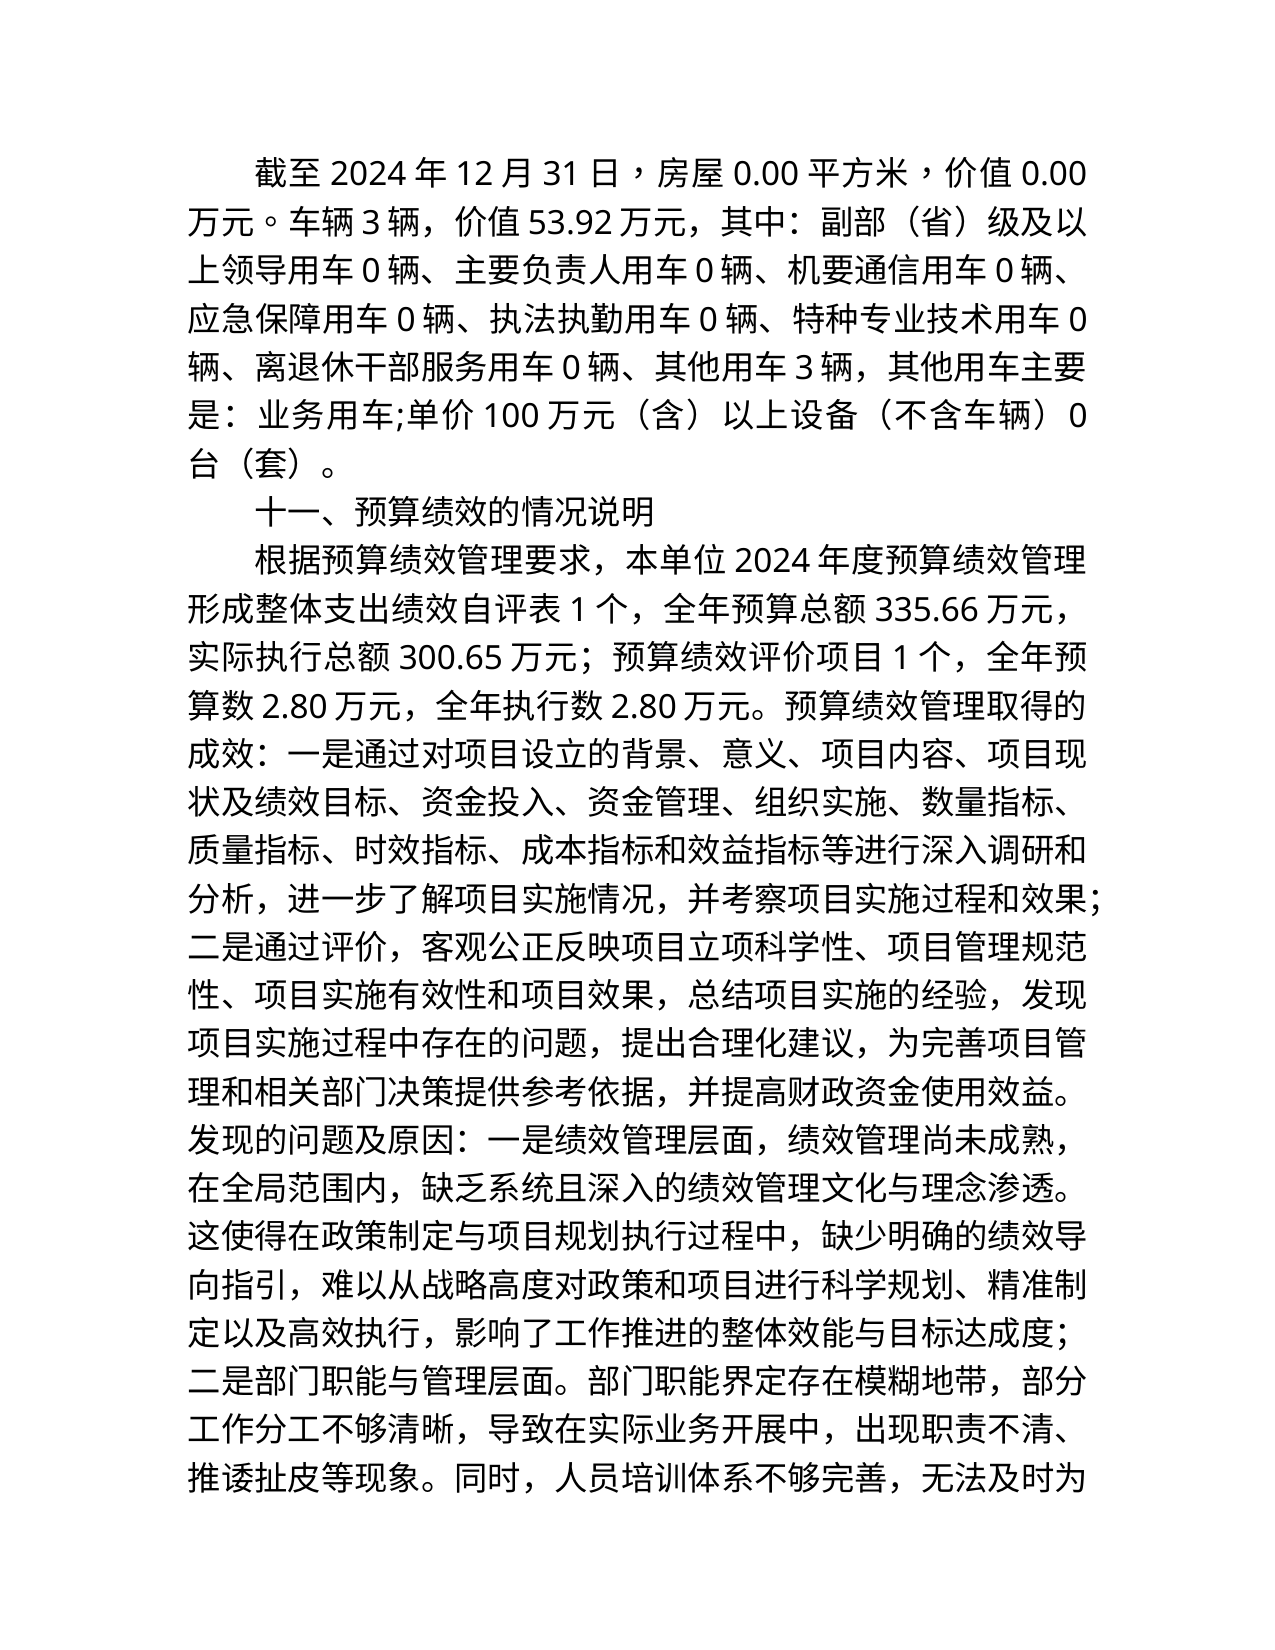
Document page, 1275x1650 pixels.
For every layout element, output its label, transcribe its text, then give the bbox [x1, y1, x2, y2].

text 十一、预算绩效的情况说明 [187, 486, 1087, 534]
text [187, 534, 1087, 1499]
text 截至2024年12月31日，房屋0.00平方米，价值0.00万元。车辆3辆，价值53.92万元，其中：副部（省）级及以上领导用车0辆、主要负责人用车0辆、机要通信用车0辆、应急保障用车0辆、执法执勤用车0辆、特种专业技术用车0辆、离退休干部服务用车0辆、其他用车3辆，其他用车主要是：业务用车;单价100万元（含）以上设备（不含车辆）0台（套）。 [187, 150, 1087, 486]
